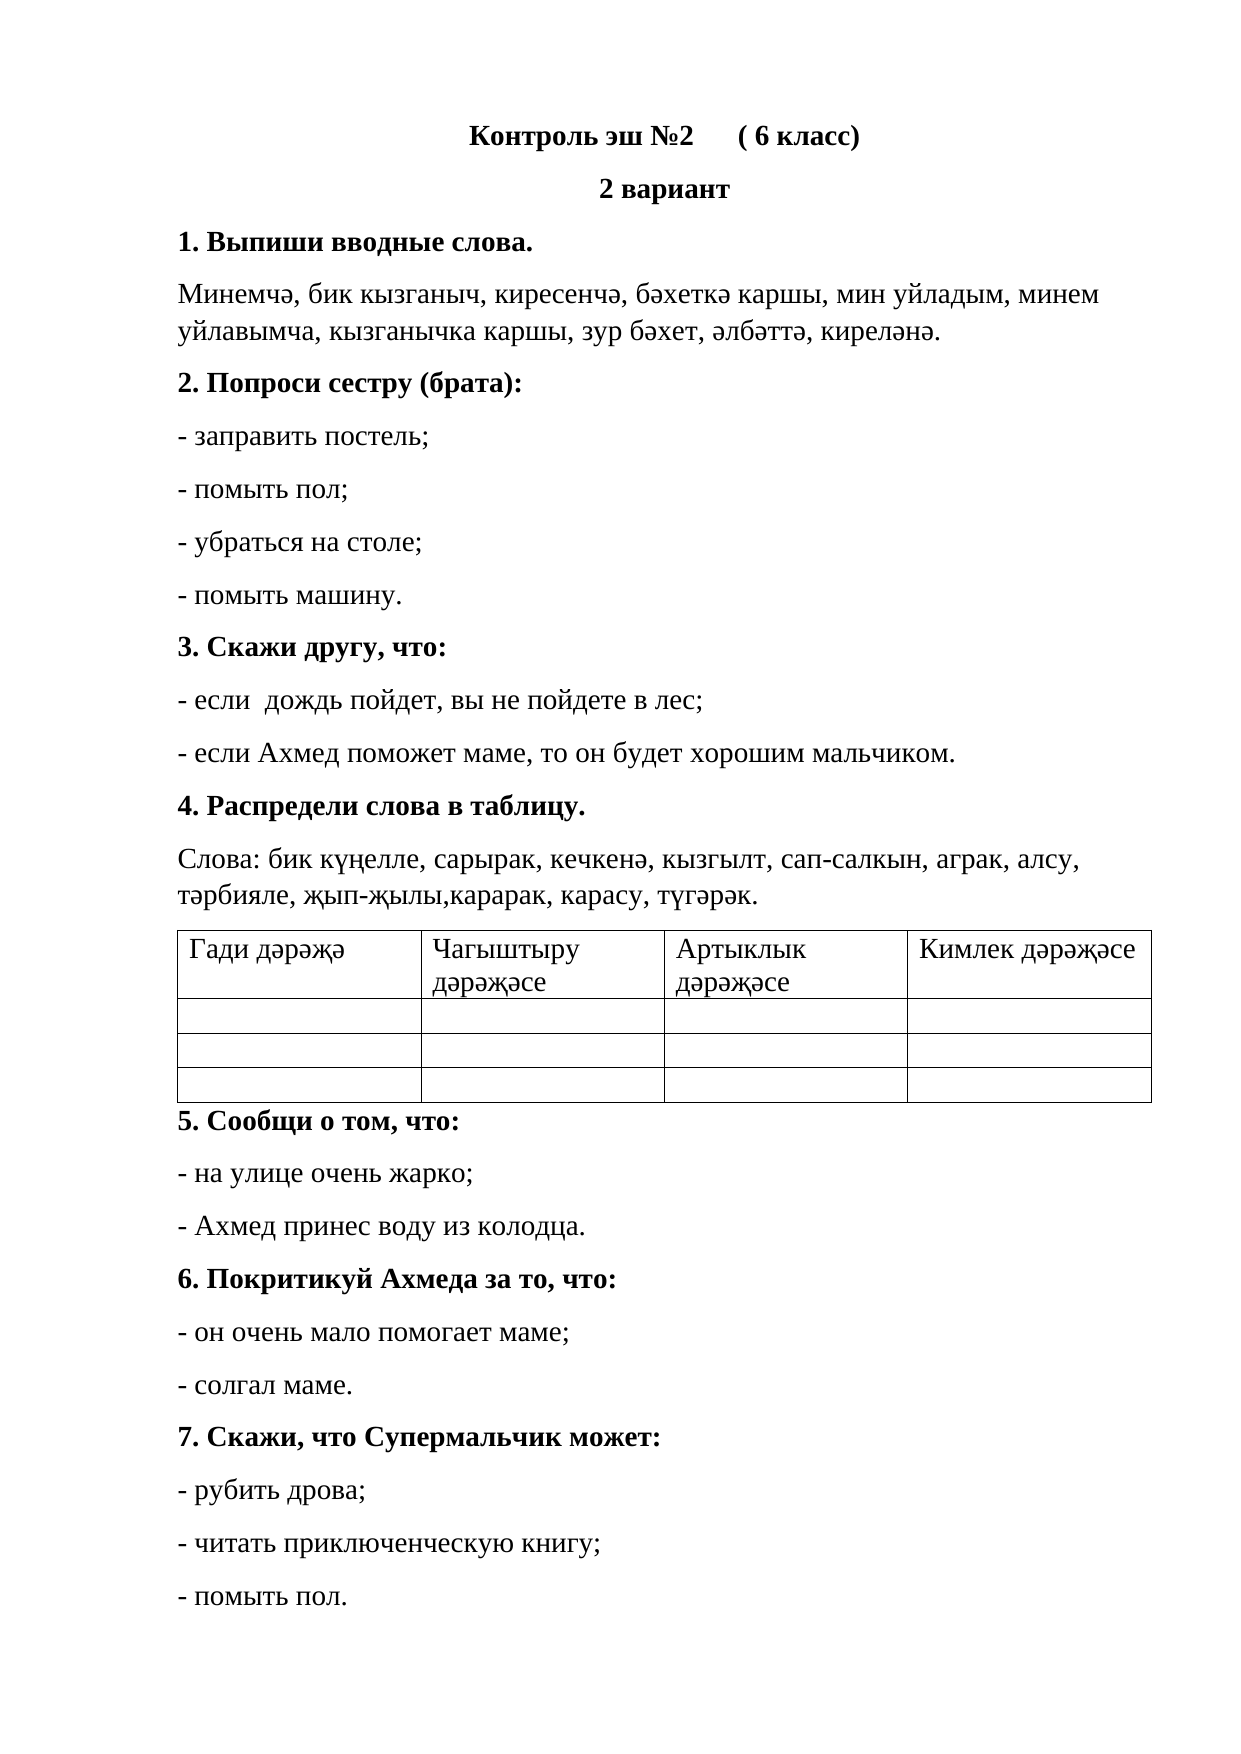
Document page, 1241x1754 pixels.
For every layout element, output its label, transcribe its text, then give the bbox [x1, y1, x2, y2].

text 4. Распредели слова в таблицу. [177, 788, 1152, 822]
text - он очень мало помогает маме; [177, 1314, 1152, 1347]
text - если Ахмед поможет маме, то он будет хорошим мальчиком. [177, 735, 1152, 769]
text Контроль эш №2 ( 6 класс) [177, 118, 1152, 152]
table_cell [665, 1034, 907, 1067]
text - помыть пол; [177, 471, 1152, 505]
text 6. Покритикуй Ахмеда за то, что: [177, 1261, 1152, 1295]
table_header Артыклык дәрәҗәсе [665, 931, 907, 998]
text - на улице очень жарко; [177, 1156, 1152, 1189]
text - помыть пол. [177, 1578, 1152, 1612]
table_cell [422, 1034, 664, 1067]
text - убраться на столе; [177, 524, 1152, 557]
text 2 вариант [177, 171, 1152, 204]
text - если дождь пойдет, вы не пойдете в лес; [177, 682, 1152, 716]
text 7. Скажи, что Супермальчик может: [177, 1419, 1152, 1453]
text - рубить дрова; [177, 1472, 1152, 1506]
table_cell [178, 1034, 421, 1067]
text 3. Скажи другу, что: [177, 629, 1152, 663]
text - помыть машину. [177, 577, 1152, 610]
table_cell [908, 999, 1151, 1032]
text - солгал маме. [177, 1367, 1152, 1400]
text 1. Выпиши вводные слова. [177, 224, 1152, 257]
text - читать приключенческую книгу; [177, 1525, 1152, 1559]
text - заправить постель; [177, 418, 1152, 452]
text 2. Попроси сестру (брата): [177, 366, 1152, 399]
table_header Чагыштыру дәрәҗәсе [422, 931, 664, 998]
text Слова: бик күңелле, сарырак, кечкенә, кызгылт, сап-салкын, аграк, алсу, тәрбияле, җып-җылы,карарак, карасу, түгәрәк. [177, 841, 1152, 911]
table_cell [178, 999, 421, 1032]
table_header Гади дәрәҗә [178, 931, 421, 998]
table_header Кимлек дәрәҗәсе [908, 931, 1151, 998]
table_cell [178, 1068, 421, 1102]
text 5. Сообщи о том, что: [177, 1103, 1152, 1136]
table_cell [422, 1068, 664, 1102]
text Минемчә, бик кызганыч, киресенчә, бәхеткә каршы, мин уйладым, минем уйлавымча, кызганычка каршы, зур бәхет, әлбәттә, киреләнә. [177, 277, 1152, 346]
text - Ахмед принес воду из колодца. [177, 1208, 1152, 1242]
table_cell [908, 1034, 1151, 1067]
table_cell [665, 999, 907, 1032]
table_cell [665, 1068, 907, 1102]
table_cell [422, 999, 664, 1032]
table_cell [908, 1068, 1151, 1102]
